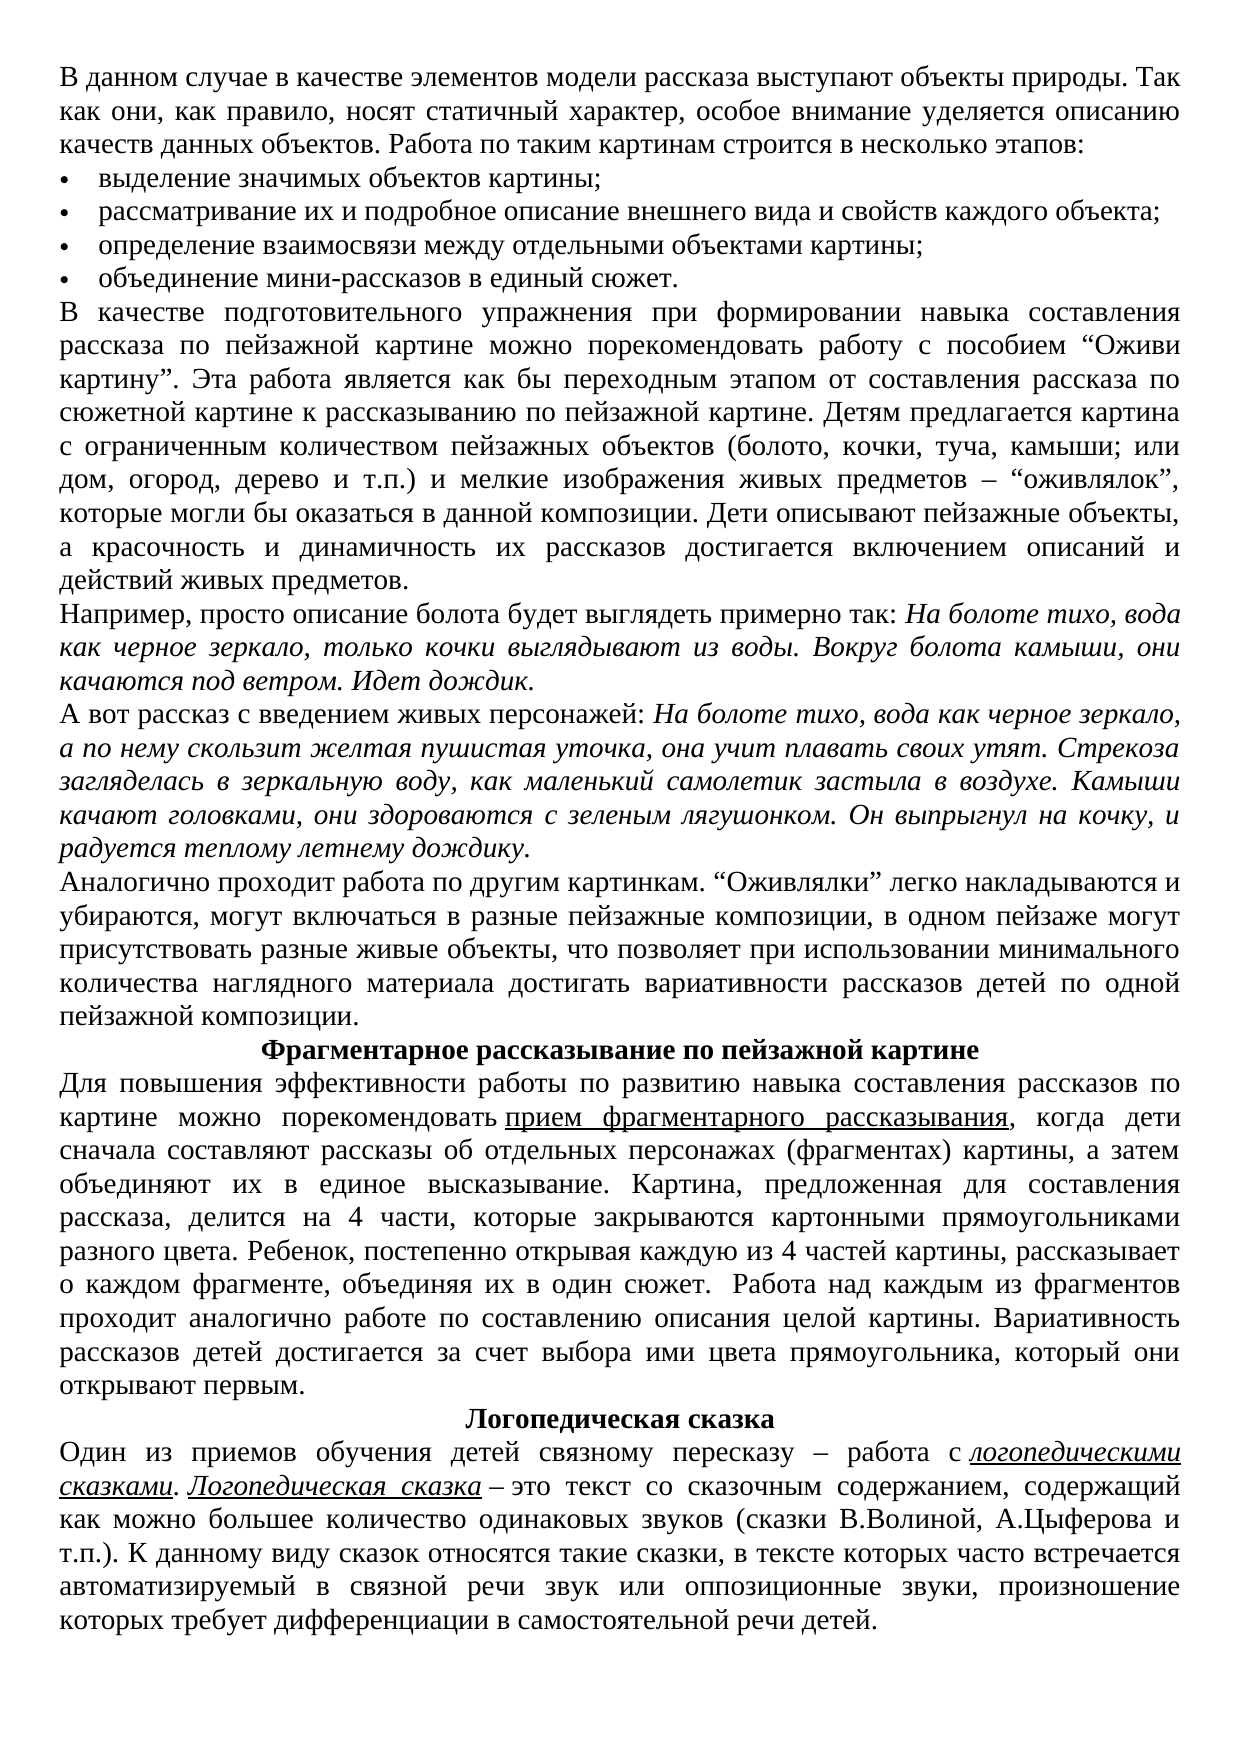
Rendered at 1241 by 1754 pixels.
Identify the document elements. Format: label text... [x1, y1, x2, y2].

text А вот рассказ с введением живых персонажей: На болоте тихо, вода как черное зеркало, а по нему скользит желтая пушистая уточка, она учит плавать своих утят. Стрекоза загляделась в зеркальную воду, как маленький самолетик застыла в воздухе. Камыши качают головками, они здороваются с зеленым лягушонком. Он выпрыгнул на кочку, и радуется теплому летнему дождику. [59, 696, 1181, 864]
list объединение мини-рассказов в единый сюжет. [61, 260, 1181, 294]
text В данном случае в качестве элементов модели рассказа выступают объекты природы. Так как они, как правило, носят статичный характер, особое внимание уделяется описанию качеств данных объектов. Работа по таким картинам строится в несколько этапов: [59, 59, 1181, 160]
text Фрагментарное рассказывание по пейзажной картине [59, 1032, 1181, 1065]
text Аналогично проходит работа по другим картинкам. “Оживлялки” легко накладываются и убираются, могут включаться в разные пейзажные композиции, в одном пейзаже могут присутствовать разные живые объекты, что позволяет при использовании минимального количества наглядного материала достигать вариативности рассказов детей по одной пейзажной композиции. [59, 864, 1181, 1032]
text Для повышения эффективности работы по развитию навыка составления рассказов по картине можно порекомендовать прием фрагментарного рассказывания, когда дети сначала составляют рассказы об отдельных персонажах (фрагментах) картины, а затем объединяют их в единое высказывание. Картина, предложенная для составления рассказа, делится на 4 части, которые закрываются картонными прямоугольниками разного цвета. Ребенок, постепенно открывая каждую из 4 частей картины, рассказывает о каждом фрагменте, объединяя их в один сюжет. Работа над каждым из фрагментов проходит аналогично работе по составлению описания целой картины. Вариативность рассказов детей достигается за счет выбора ими цвета прямоугольника, который они открывают первым. [59, 1065, 1181, 1401]
list рассматривание их и подробное описание внешнего вида и свойств каждого объекта; [61, 193, 1181, 227]
list выделение значимых объектов картины; [61, 160, 1181, 193]
text Один из приемов обучения детей связному пересказу – работа с логопедическими сказками. Логопедическая сказка – это текст со сказочным содержанием, содержащий как можно большее количество одинаковых звуков (сказки В.Волиной, А.Цыферова и т.п.). К данному виду сказок относятся такие сказки, в тексте которых часто встречается автоматизируемый в связной речи звук или оппозиционные звуки, произношение которых требует дифференциации в самостоятельной речи детей. [59, 1434, 1181, 1636]
list определение взаимосвязи между отдельными объектами картины; [61, 227, 1181, 260]
text Логопедическая сказка [59, 1401, 1181, 1434]
text Например, просто описание болота будет выглядеть примерно так: На болоте тихо, вода как черное зеркало, только кочки выглядывают из воды. Вокруг болота камыши, они качаются под ветром. Идет дождик. [59, 596, 1181, 696]
text В качестве подготовительного упражнения при формировании навыка составления рассказа по пейзажной картине можно порекомендовать работу с пособием “Оживи картину”. Эта работа является как бы переходным этапом от составления рассказа по сюжетной картине к рассказыванию по пейзажной картине. Детям предлагается картина с ограниченным количеством пейзажных объектов (болото, кочки, туча, камыши; или дом, огород, дерево и т.п.) и мелкие изображения живых предметов – “оживлялок”, которые могли бы оказаться в данной композиции. Дети описывают пейзажные объекты, а красочность и динамичность их рассказов достигается включением описаний и действий живых предметов. [59, 294, 1181, 596]
